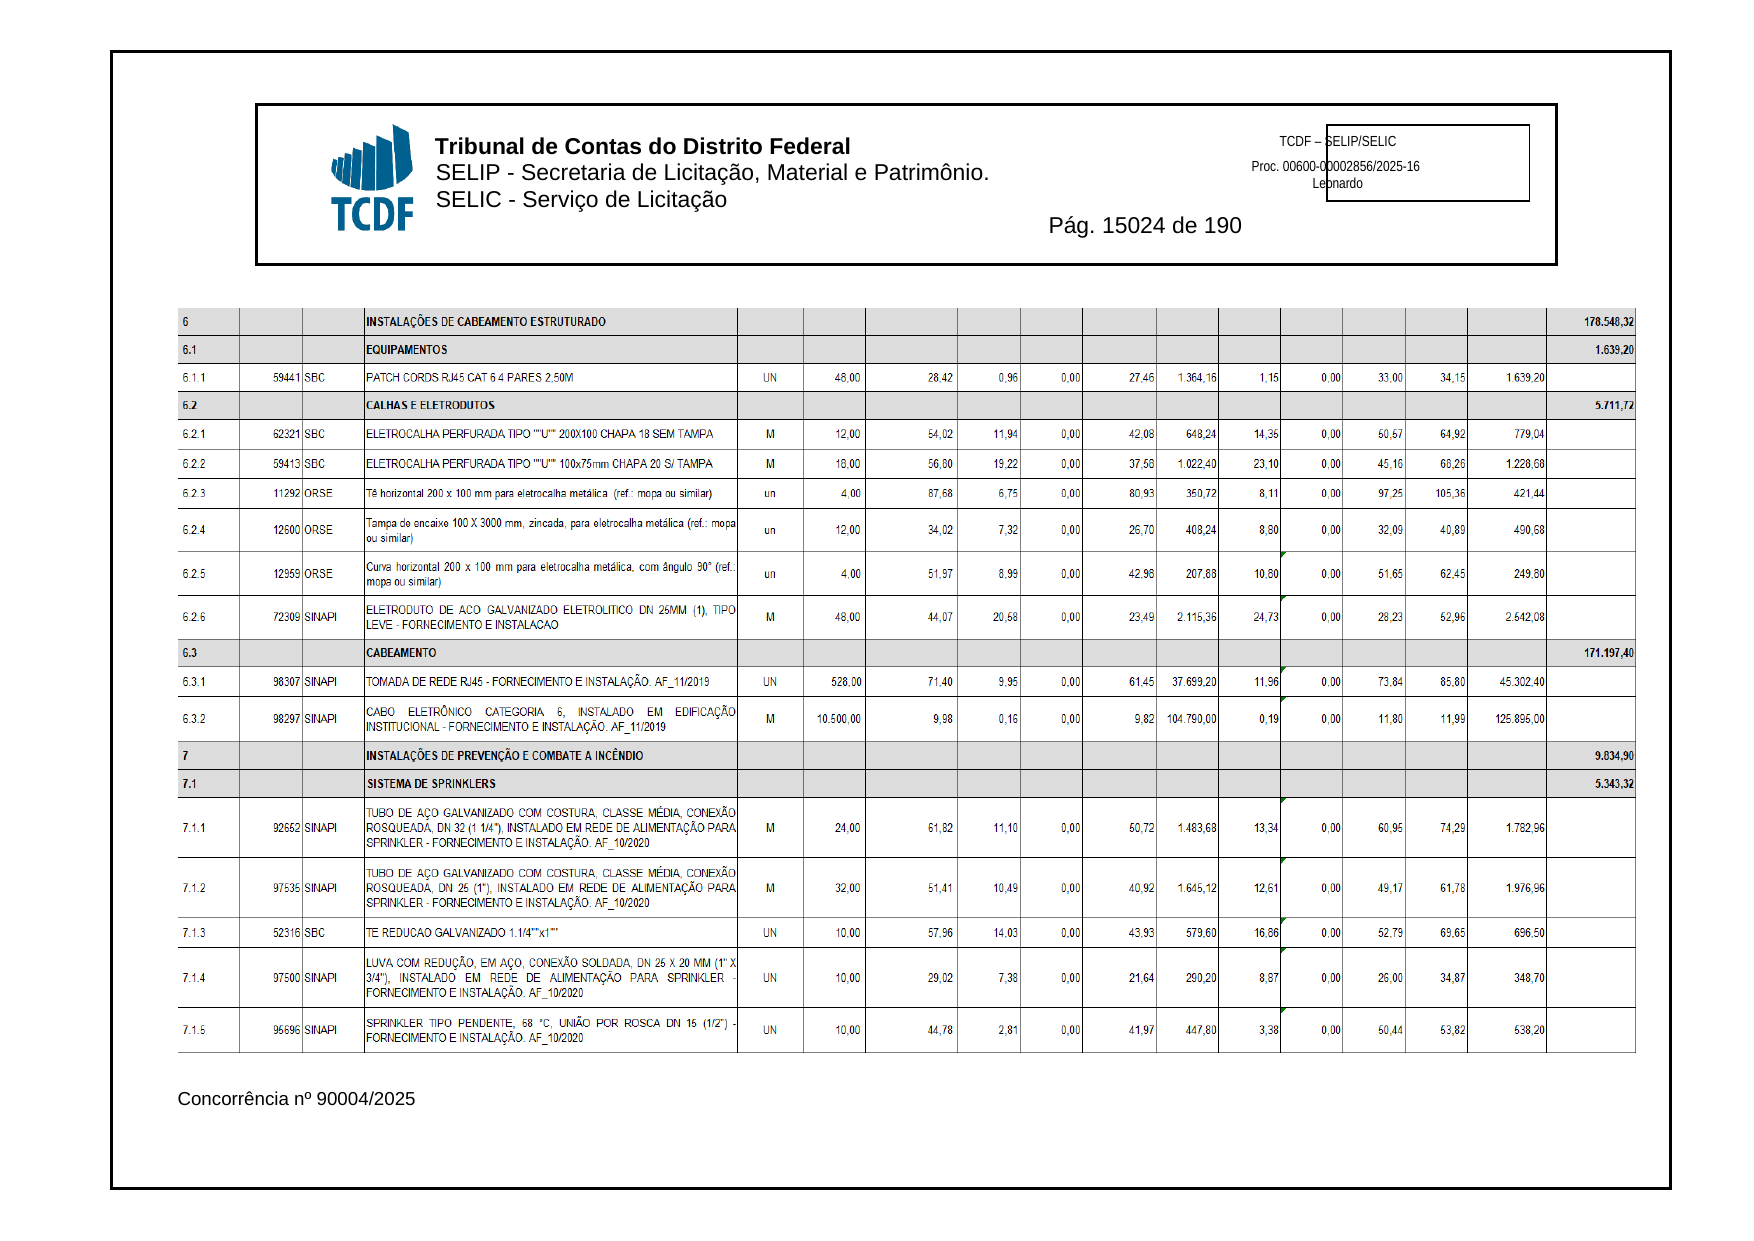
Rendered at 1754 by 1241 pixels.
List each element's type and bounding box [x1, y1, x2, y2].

picture [381, 204, 388, 224]
picture [322, 121, 417, 231]
picture [177, 307, 1636, 1053]
